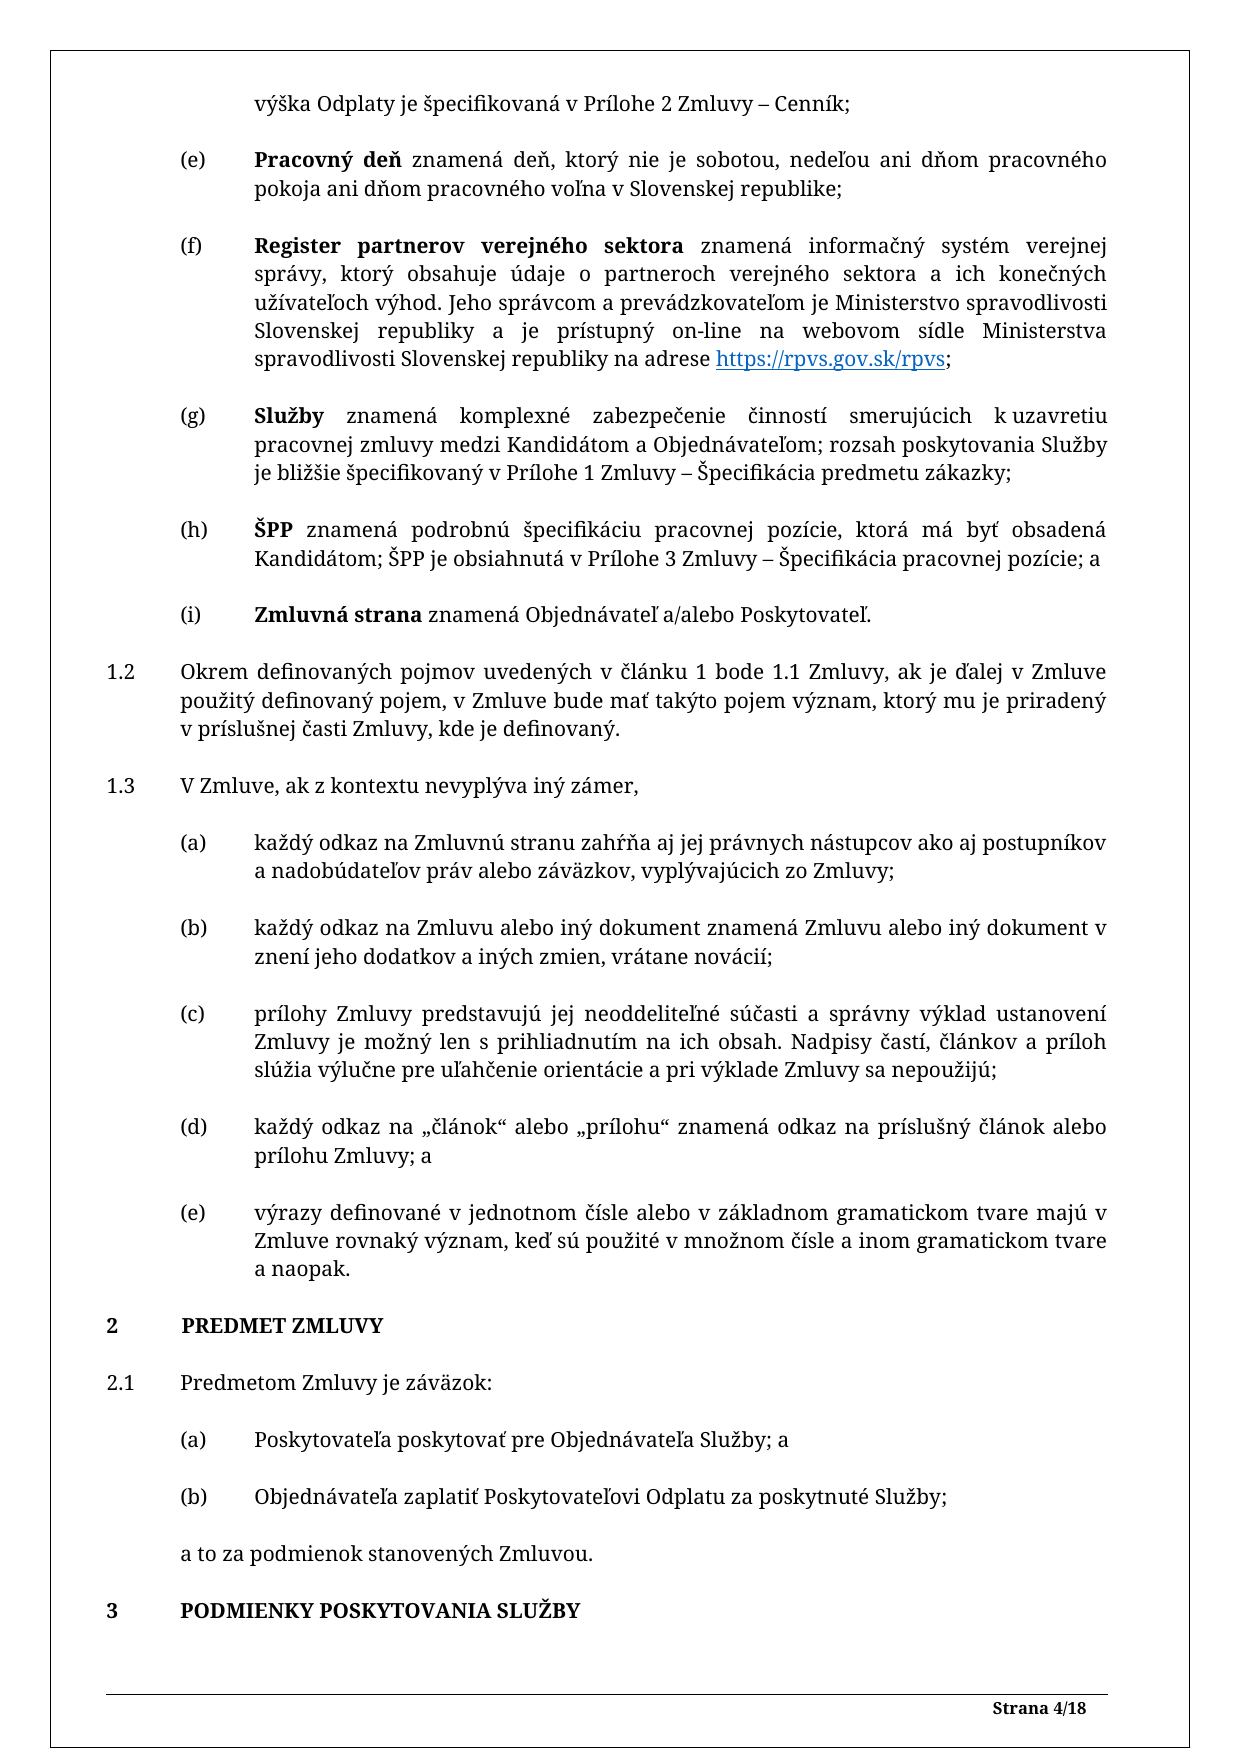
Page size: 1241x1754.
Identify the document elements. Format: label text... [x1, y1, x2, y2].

list PODMIENKY POSKYTOVANIA SLUŽBY [106, 1596, 1108, 1624]
list Služby znamená komplexné zabezpečenie činností smerujúcich k uzavretiu pracovnej zmluvy medzi Kandidátom a Objednávateľom; rozsah poskytovania Služby je bližšie špecifikovaný v Prílohe 1 Zmluvy – Špecifikácia predmetu zákazky; [180, 401, 1108, 487]
list prílohy Zmluvy predstavujú jej neoddeliteľné súčasti a správny výklad ustanovení Zmluvy je možný len s prihliadnutím na ich obsah. Nadpisy častí, článkov a príloh slúžia výlučne pre uľahčenie orientácie a pri výklade Zmluvy sa nepoužijú; [180, 999, 1108, 1084]
list Objednávateľa zaplatiť Poskytovateľovi Odplatu za poskytnuté Služby; [180, 1482, 1108, 1511]
list Predmetom Zmluvy je záväzok: [106, 1368, 1108, 1397]
list Poskytovateľa poskytovať pre Objednávateľa Služby; a [180, 1425, 1108, 1454]
list ŠPP znamená podrobnú špecifikáciu pracovnej pozície, ktorá má byť obsadená Kandidátom; ŠPP je obsiahnutá v Prílohe 3 Zmluvy – Špecifikácia pracovnej pozície; a [180, 515, 1108, 572]
list každý odkaz na „článok“ alebo „prílohu“ znamená odkaz na príslušný článok alebo prílohu Zmluvy; a [180, 1112, 1108, 1169]
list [180, 89, 1108, 117]
list každý odkaz na Zmluvu alebo iný dokument znamená Zmluvu alebo iný dokument v znení jeho dodatkov a iných zmien, vrátane novácií; [180, 913, 1108, 970]
list Zmluvná strana znamená Objednávateľ a/alebo Poskytovateľ. [180, 601, 1108, 629]
list PREDMET ZMLUVY [106, 1311, 1108, 1340]
list výrazy definované v jednotnom čísle alebo v základnom gramatickom tvare majú v Zmluve rovnaký význam, keď sú použité v množnom čísle a inom gramatickom tvare a naopak. [180, 1198, 1108, 1283]
list V Zmluve, ak z kontextu nevyplýva iný zámer, [106, 771, 1108, 799]
text a to za podmienok stanovených Zmluvou. [180, 1539, 1108, 1567]
list každý odkaz na Zmluvnú stranu zahŕňa aj jej právnych nástupcov ako aj postupníkov a nadobúdateľov práv alebo záväzkov, vyplývajúcich zo Zmluvy; [180, 828, 1108, 885]
list Register partnerov verejného sektora znamená informačný systém verejnej správy, ktorý obsahuje údaje o partneroch verejného sektora a ich konečných užívateľoch výhod. Jeho správcom a prevádzkovateľom je Ministerstvo spravodlivosti Slovenskej republiky a je prístupný on-line na webovom sídle Ministerstva spravodlivosti Slovenskej republiky na adrese https://rpvs.gov.sk/rpvs; [180, 231, 1108, 373]
list Pracovný deň znamená deň, ktorý nie je sobotou, nedeľou ani dňom pracovného pokoja ani dňom pracovného voľna v Slovenskej republike; [180, 146, 1108, 202]
list Okrem definovaných pojmov uvedených v článku 1 bode 1.1 Zmluvy, ak je ďalej v Zmluve použitý definovaný pojem, v Zmluve bude mať takýto pojem význam, ktorý mu je priradený v príslušnej časti Zmluvy, kde je definovaný. [106, 657, 1108, 743]
